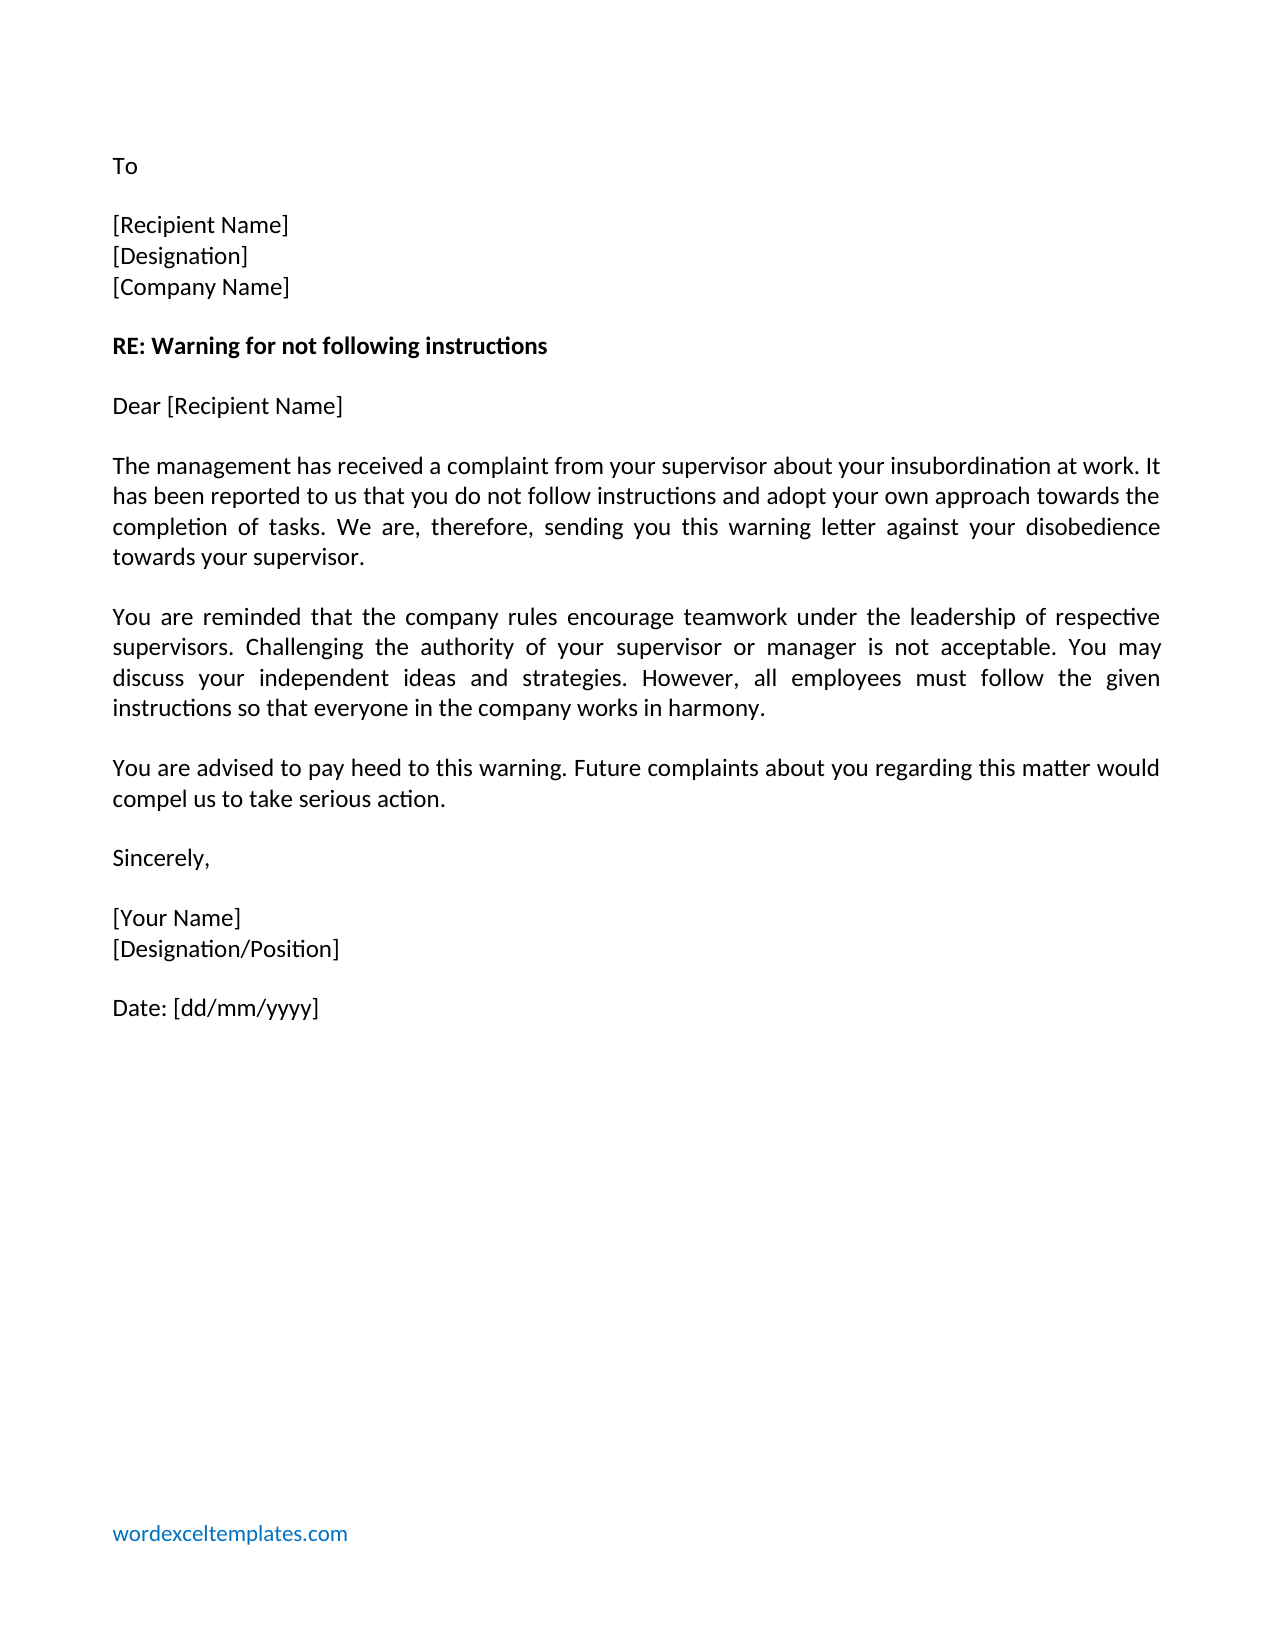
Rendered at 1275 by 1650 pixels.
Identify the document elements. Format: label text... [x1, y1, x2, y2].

text [Recipient Name] [Designation] [Company Name] [112, 210, 1162, 301]
text [Your Name] [Designation/Position] [112, 902, 1162, 963]
text Sincerely, [112, 842, 1162, 873]
text Date: [dd/mm/yyyy] [112, 992, 1162, 1023]
text Dear [Recipient Name] [112, 390, 1162, 421]
text RE: Warning for not following instructions [112, 330, 1162, 361]
text To [112, 150, 1162, 181]
text The management has received a complaint from your supervisor about your insubordination at work. It has been reported to us that you do not follow instructions and adopt your own approach towards the completion of tasks. We are, therefore, sending you this warning letter against your disobedience towards your supervisor. [112, 450, 1162, 572]
text You are reminded that the company rules encourage teamwork under the leadership of respective supervisors. Challenging the authority of your supervisor or manager is not acceptable. You may discuss your independent ideas and strategies. However, all employees must follow the given instructions so that everyone in the company works in harmony. [112, 601, 1162, 723]
text You are advised to pay heed to this warning. Future complaints about you regarding this matter would compel us to take serious action. [112, 752, 1162, 813]
